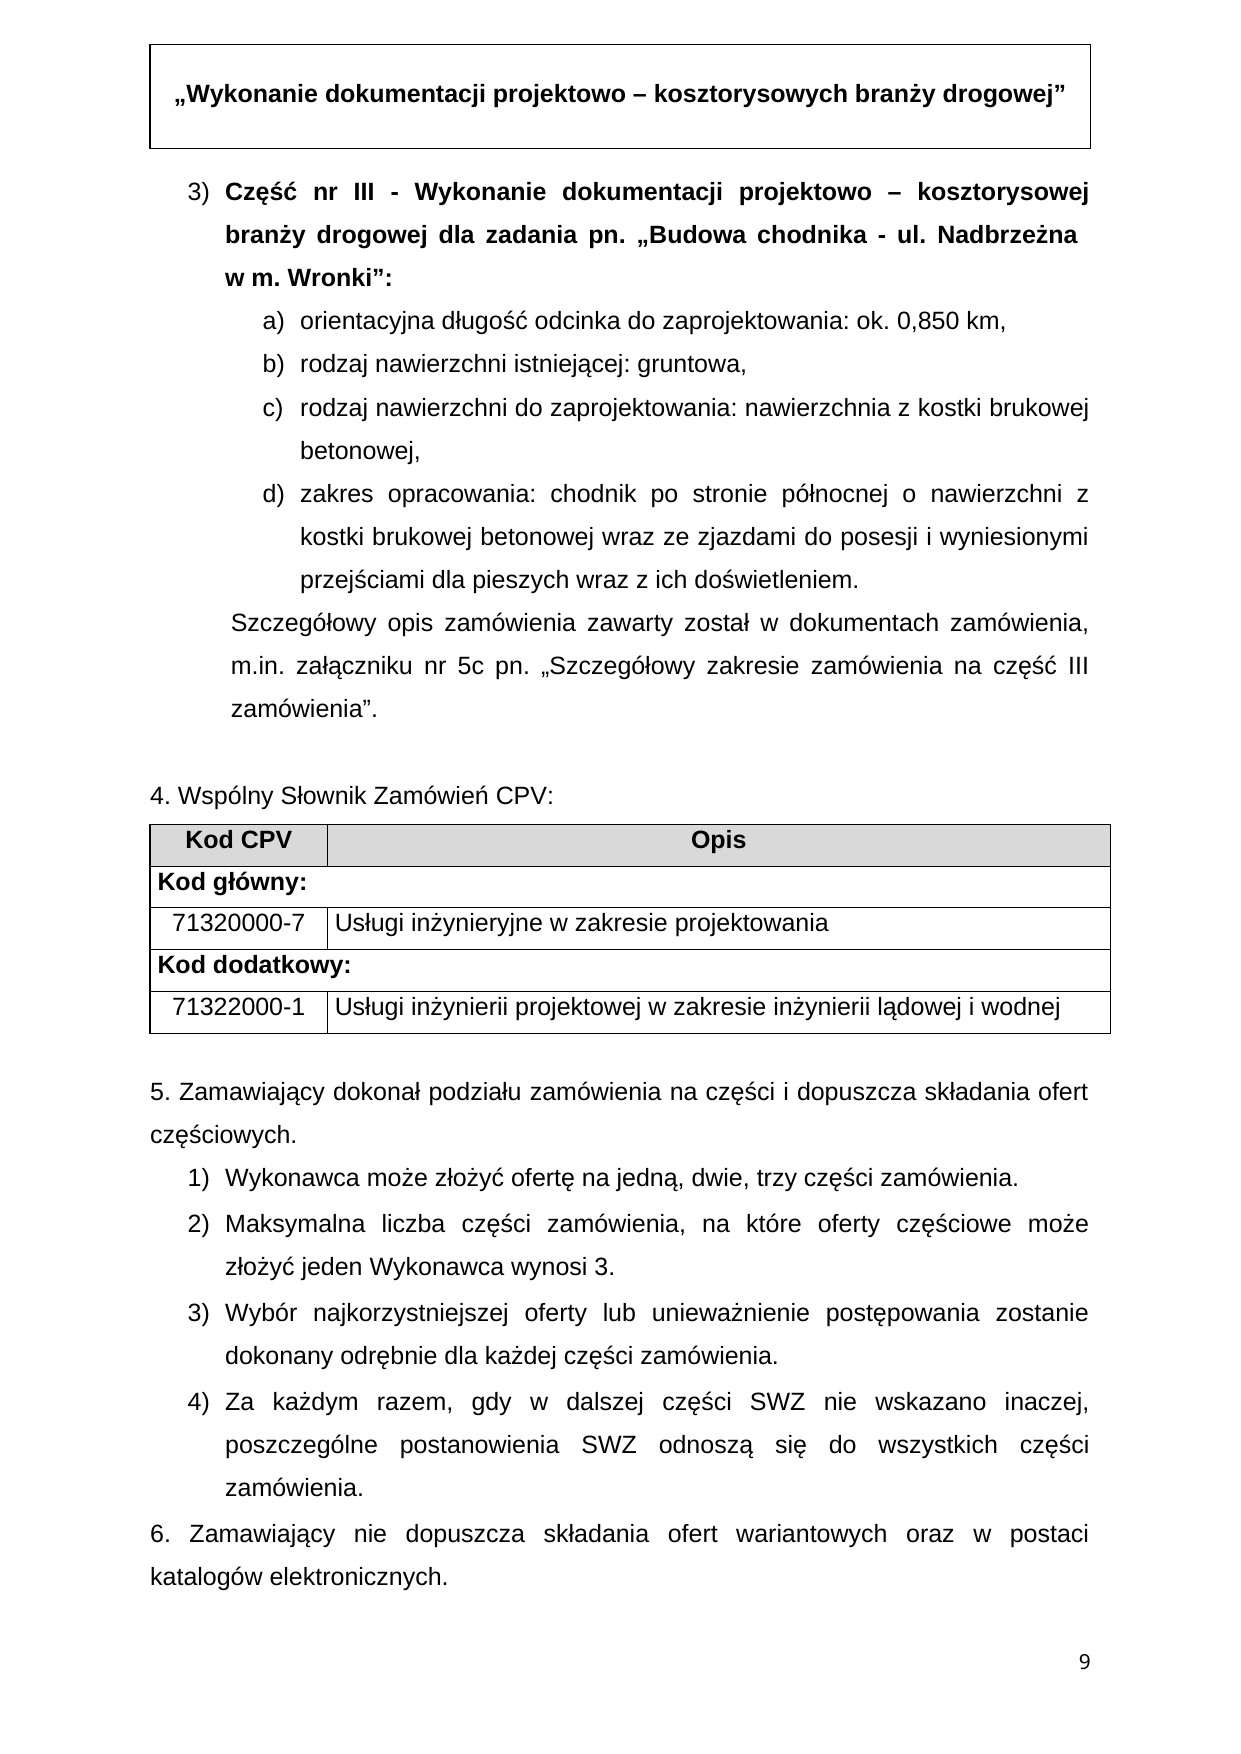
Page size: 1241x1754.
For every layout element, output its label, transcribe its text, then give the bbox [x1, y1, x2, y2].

list Maksymalna liczba części zamówienia, na które oferty częściowe może złożyć jeden Wykonawca wynosi 3. [187, 1209, 1090, 1281]
list zakres opracowania: chodnik po stronie północnej o nawierzchni z kostki brukowej betonowej wraz ze zjazdami do posesji i wyniesionymi przejściami dla pieszych wraz z ich doświetleniem. [262, 479, 1090, 594]
list 6. Zamawiający nie dopuszcza składania ofert wariantowych oraz w postaci katalogów elektronicznych. [150, 1519, 1090, 1591]
list 4. Wspólny Słownik Zamówień CPV: [150, 781, 1090, 809]
table_cell Kod dodatkowy: [151, 950, 1110, 991]
table_header Kod CPV [151, 825, 327, 866]
list orientacyjna długość odcinka do zaprojektowania: ok. 0,850 km, [262, 306, 1090, 335]
text Szczegółowy opis zamówienia zawarty został w dokumentach zamówienia, m.in. załączniku nr 5c pn. „Szczegółowy zakresie zamówienia na część III zamówienia”. [231, 608, 1090, 723]
table_cell Usługi inżynieryjne w zakresie projektowania [328, 908, 1110, 949]
list rodzaj nawierzchni do zaprojektowania: nawierzchnia z kostki brukowej betonowej, [262, 392, 1090, 464]
list Część nr III - Wykonanie dokumentacji projektowo – kosztorysowej branży drogowej dla zadania pn. „Budowa chodnika - ul. Nadbrzeżna w m. Wronki”: [187, 177, 1090, 292]
list 5. Zamawiający dokonał podziału zamówienia na części i dopuszcza składania ofert częściowych. [150, 1077, 1090, 1149]
table_cell Usługi inżynierii projektowej w zakresie inżynierii lądowej i wodnej [328, 992, 1110, 1033]
table_cell 71320000-7 [151, 908, 327, 949]
table_header Opis [328, 825, 1110, 866]
list Wybór najkorzystniejszej oferty lub unieważnienie postępowania zostanie dokonany odrębnie dla każdej części zamówienia. [187, 1298, 1090, 1370]
table_cell 71322000-1 [151, 992, 327, 1033]
list Za każdym razem, gdy w dalszej części SWZ nie wskazano inaczej, poszczególne postanowienia SWZ odnoszą się do wszystkich części zamówienia. [187, 1387, 1090, 1502]
table_cell Kod główny: [151, 867, 1110, 907]
list Wykonawca może złożyć ofertę na jedną, dwie, trzy części zamówienia. [187, 1163, 1090, 1192]
list rodzaj nawierzchni istniejącej: gruntowa, [262, 349, 1090, 378]
